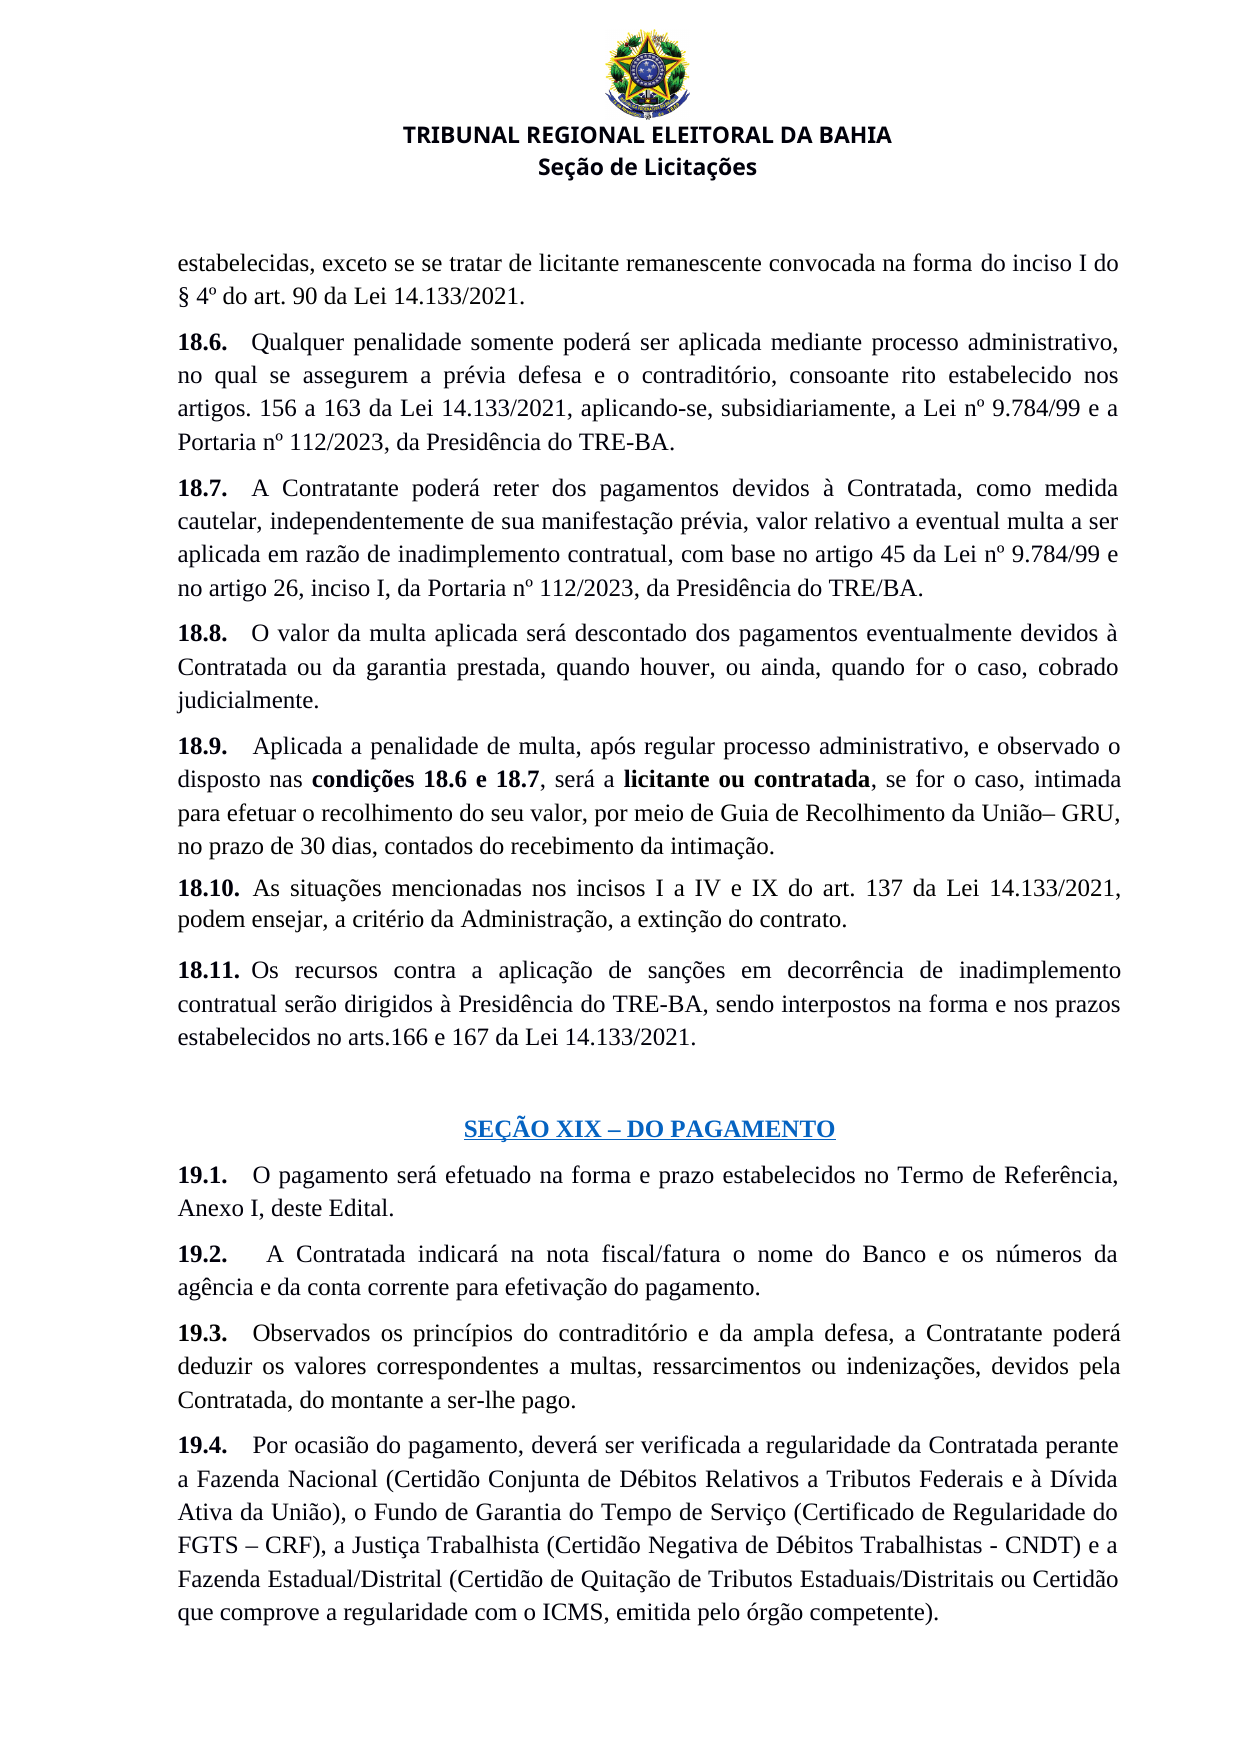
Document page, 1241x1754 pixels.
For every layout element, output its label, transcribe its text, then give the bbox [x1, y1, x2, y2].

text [177, 244, 1119, 311]
text 18.6. Qualquer penalidade somente poderá ser aplicada mediante processo administrativo, no qual se assegurem a prévia defesa e o contraditório, consoante rito estabelecido nos artigos. 156 a 163 da Lei 14.133/2021, aplicando-se, subsidiariamente, a Lei nº 9.784/99 e a Portaria nº 112/2023, da Presidência do TRE-BA. [177, 323, 1119, 457]
text 19.1. O pagamento será efetuado na forma e prazo estabelecidos no Termo de Referência, Anexo I, deste Edital. [177, 1156, 1119, 1223]
text 18.11. Os recursos contra a aplicação de sanções em decorrência de inadimplemento contratual serão dirigidos à Presidência do TRE-BA, sendo interpostos na forma e nos prazos estabelecidos no arts.166 e 167 da Lei 14.133/2021. [177, 952, 1122, 1052]
text 18.7. A Contratante poderá reter dos pagamentos devidos à Contratada, como medida cautelar, independentemente de sua manifestação prévia, valor relativo a eventual multa a ser aplicada em razão de inadimplemento contratual, com base no artigo 45 da Lei nº 9.784/99 e no artigo 26, inciso I, da Portaria nº 112/2023, da Presidência do TRE/BA. [177, 469, 1119, 603]
text 18.9. Aplicada a penalidade de multa, após regular processo administrativo, e observado o disposto nas condições 18.6 e 18.7, será a licitante ou contratada, se for o caso, intimada para efetuar o recolhimento do seu valor, por meio de Guia de Recolhimento da União– GRU, no prazo de 30 dias, contados do recebimento da intimação. [177, 728, 1122, 861]
text SEÇÃO XIX – DO PAGAMENTO [177, 1111, 1122, 1144]
text 19.2. A Contratada indicará na nota fiscal/fatura o nome do Banco e os números da agência e da conta corrente para efetivação do pagamento. [177, 1236, 1119, 1302]
text 19.3. Observados os princípios do contraditório e da ampla defesa, a Contratante poderá deduzir os valores correspondentes a multas, ressarcimentos ou indenizações, devidos pela Contratada, do montante a ser-lhe pago. [177, 1315, 1122, 1415]
text 18.10. As situações mencionadas nos incisos I a IV e IX do art. 137 da Lei 14.133/2021, podem ensejar, a critério da Administração, a extinção do contrato. [177, 873, 1122, 933]
text 19.4. Por ocasião do pagamento, deverá ser verificada a regularidade da Contratada perante a Fazenda Nacional (Certidão Conjunta de Débitos Relativos a Tributos Federais e à Dívida Ativa da União), o Fundo de Garantia do Tempo de Serviço (Certificado de Regularidade do FGTS – CRF), a Justiça Trabalhista (Certidão Negativa de Débitos Trabalhistas - CNDT) e a Fazenda Estadual/Distrital (Certidão de Quitação de Tributos Estaduais/Distritais ou Certidão que comprove a regularidade com o ICMS, emitida pelo órgão competente). [177, 1427, 1119, 1627]
text 18.8. O valor da multa aplicada será descontado dos pagamentos eventualmente devidos à Contratada ou da garantia prestada, quando houver, ou ainda, quando for o caso, cobrado judicialmente. [177, 615, 1119, 715]
